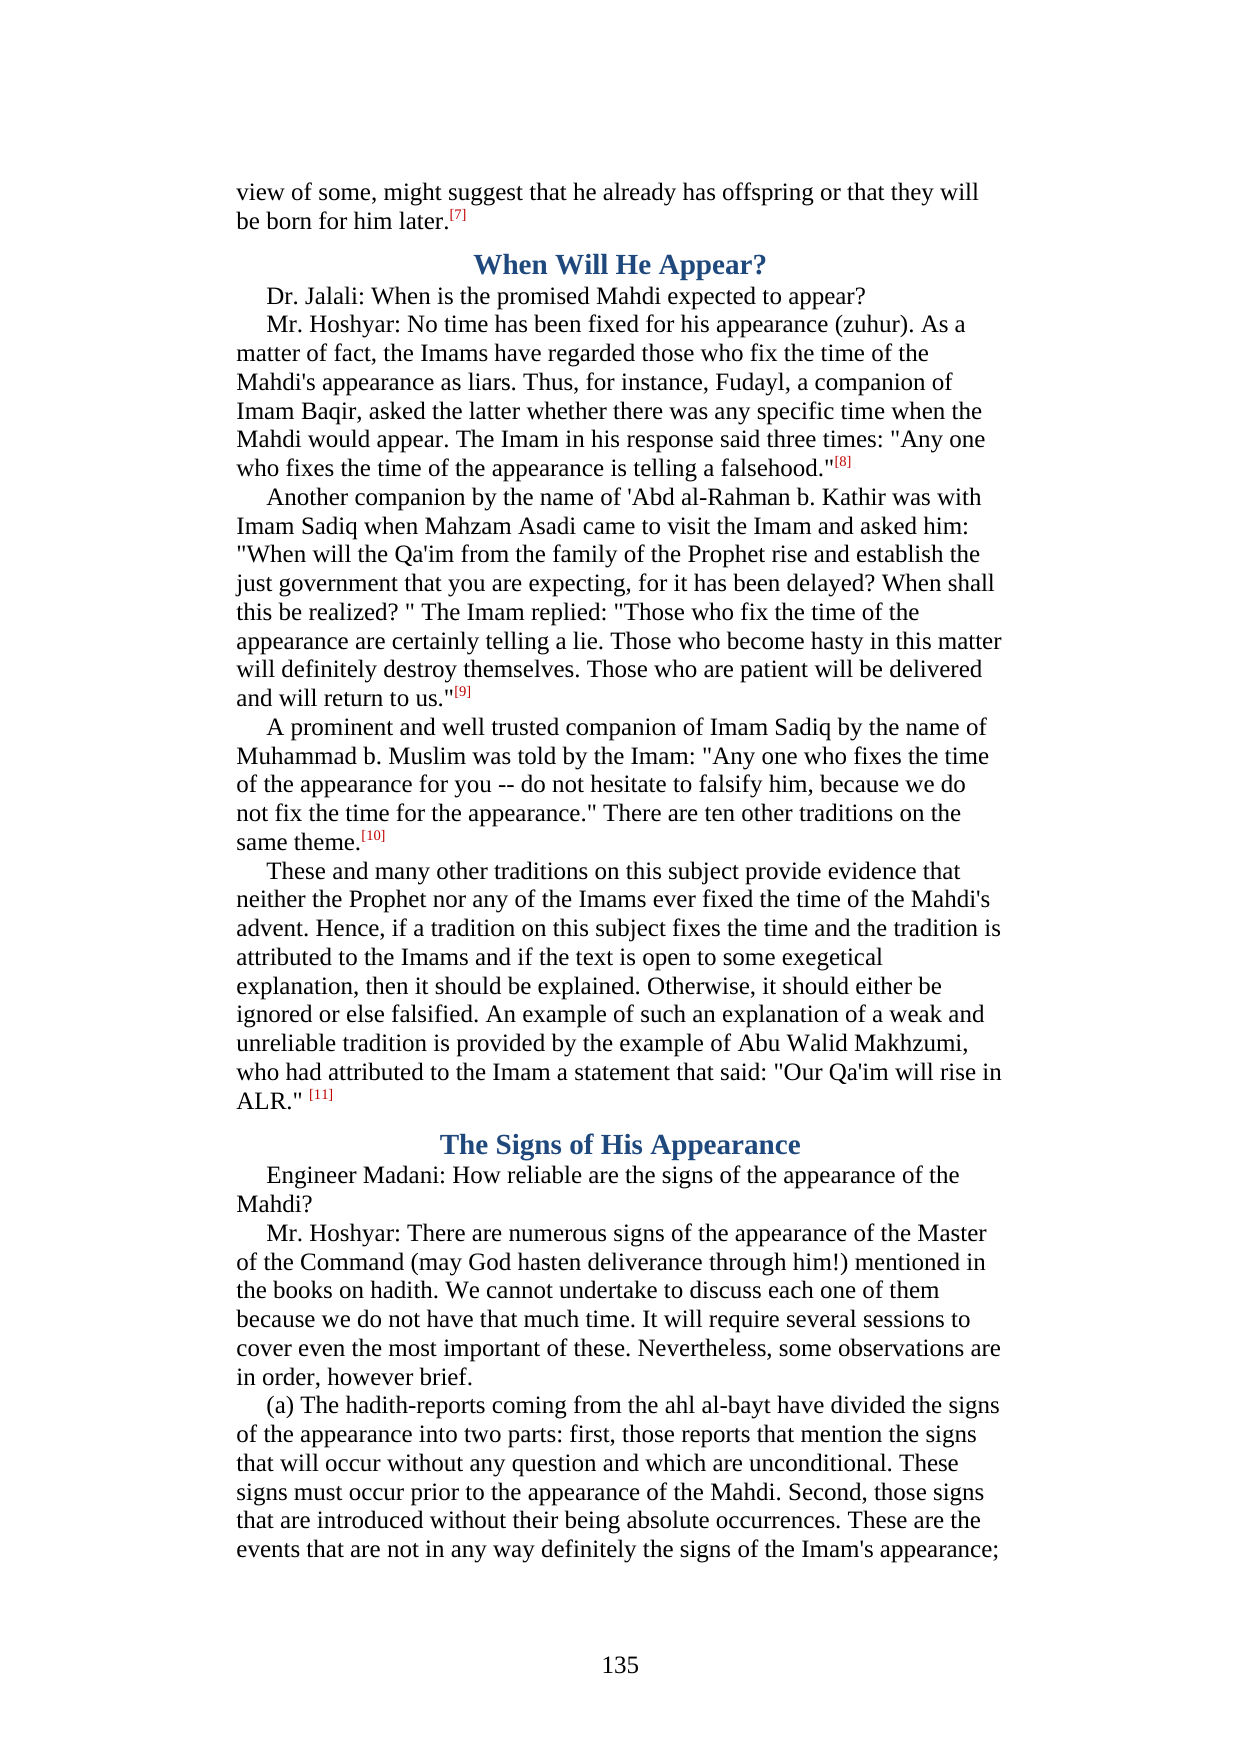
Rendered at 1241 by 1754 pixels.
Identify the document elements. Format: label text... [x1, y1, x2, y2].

text Another companion by the name of 'Abd al-Rahman b. Kathir was with Imam Sadiq when Mahzam Asadi came to visit the Imam and asked him: "When will the Qa'im from the family of the Prophet rise and establish the just government that you are expecting, for it has been delayed? When shall this be realized? " The Imam replied: "Those who fix the time of the appearance are certainly telling a lie. Those who become hasty in this matter will definitely destroy themselves. Those who are patient will be delivered and will return to us."[9] [236, 482, 1004, 712]
text Mr. Hoshyar: There are numerous signs of the appearance of the Master of the Command (may God hasten deliverance through him!) mentioned in the books on hadith. We cannot undertake to discuss each one of them because we do not have that much time. It will require several sessions to cover even the most important of these. Nevertheless, some observations are in order, however brief. [236, 1218, 1004, 1391]
text Engineer Madani: How reliable are the signs of the appearance of the Mahdi? [236, 1161, 1004, 1218]
text Mr. Hoshyar: No time has been fixed for his appearance (zuhur). As a matter of fact, the Imams have regarded those who fix the time of the Mahdi's appearance as liars. Thus, for instance, Fudayl, a companion of Imam Baqir, asked the latter whether there was any specific time when the Mahdi would appear. The Imam in his response said three times: "Any one who fixes the time of the appearance is telling a falsehood."[8] [236, 309, 1004, 482]
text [236, 1391, 1004, 1563]
text These and many other traditions on this subject provide evidence that neither the Prophet nor any of the Imams ever fixed the time of the Mahdi's advent. Hence, if a tradition on this subject fixes the time and the tradition is attributed to the Imams and if the text is open to some exegetical explanation, then it should be explained. Otherwise, it should either be ignored or else falsified. An example of such an explanation of a weak and unreliable tradition is provided by the example of Abu Walid Makhzumi, who had attributed to the Imam a statement that said: "Our Qa'im will rise in ALR." [11] [236, 856, 1004, 1114]
text Dr. Jalali: When is the promised Mahdi expected to appear? [236, 281, 1004, 309]
text A prominent and well trusted companion of Imam Sadiq by the name of Muhammad b. Muslim was told by the Imam: "Any one who fixes the time of the appearance for you -- do not hesitate to falsify him, because we do not fix the time for the appearance." There are ten other traditions on the same theme.[10] [236, 712, 1004, 856]
subtitle The Signs of His Appearance [236, 1127, 1004, 1161]
subtitle When Will He Appear? [236, 247, 1004, 281]
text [236, 177, 1004, 235]
